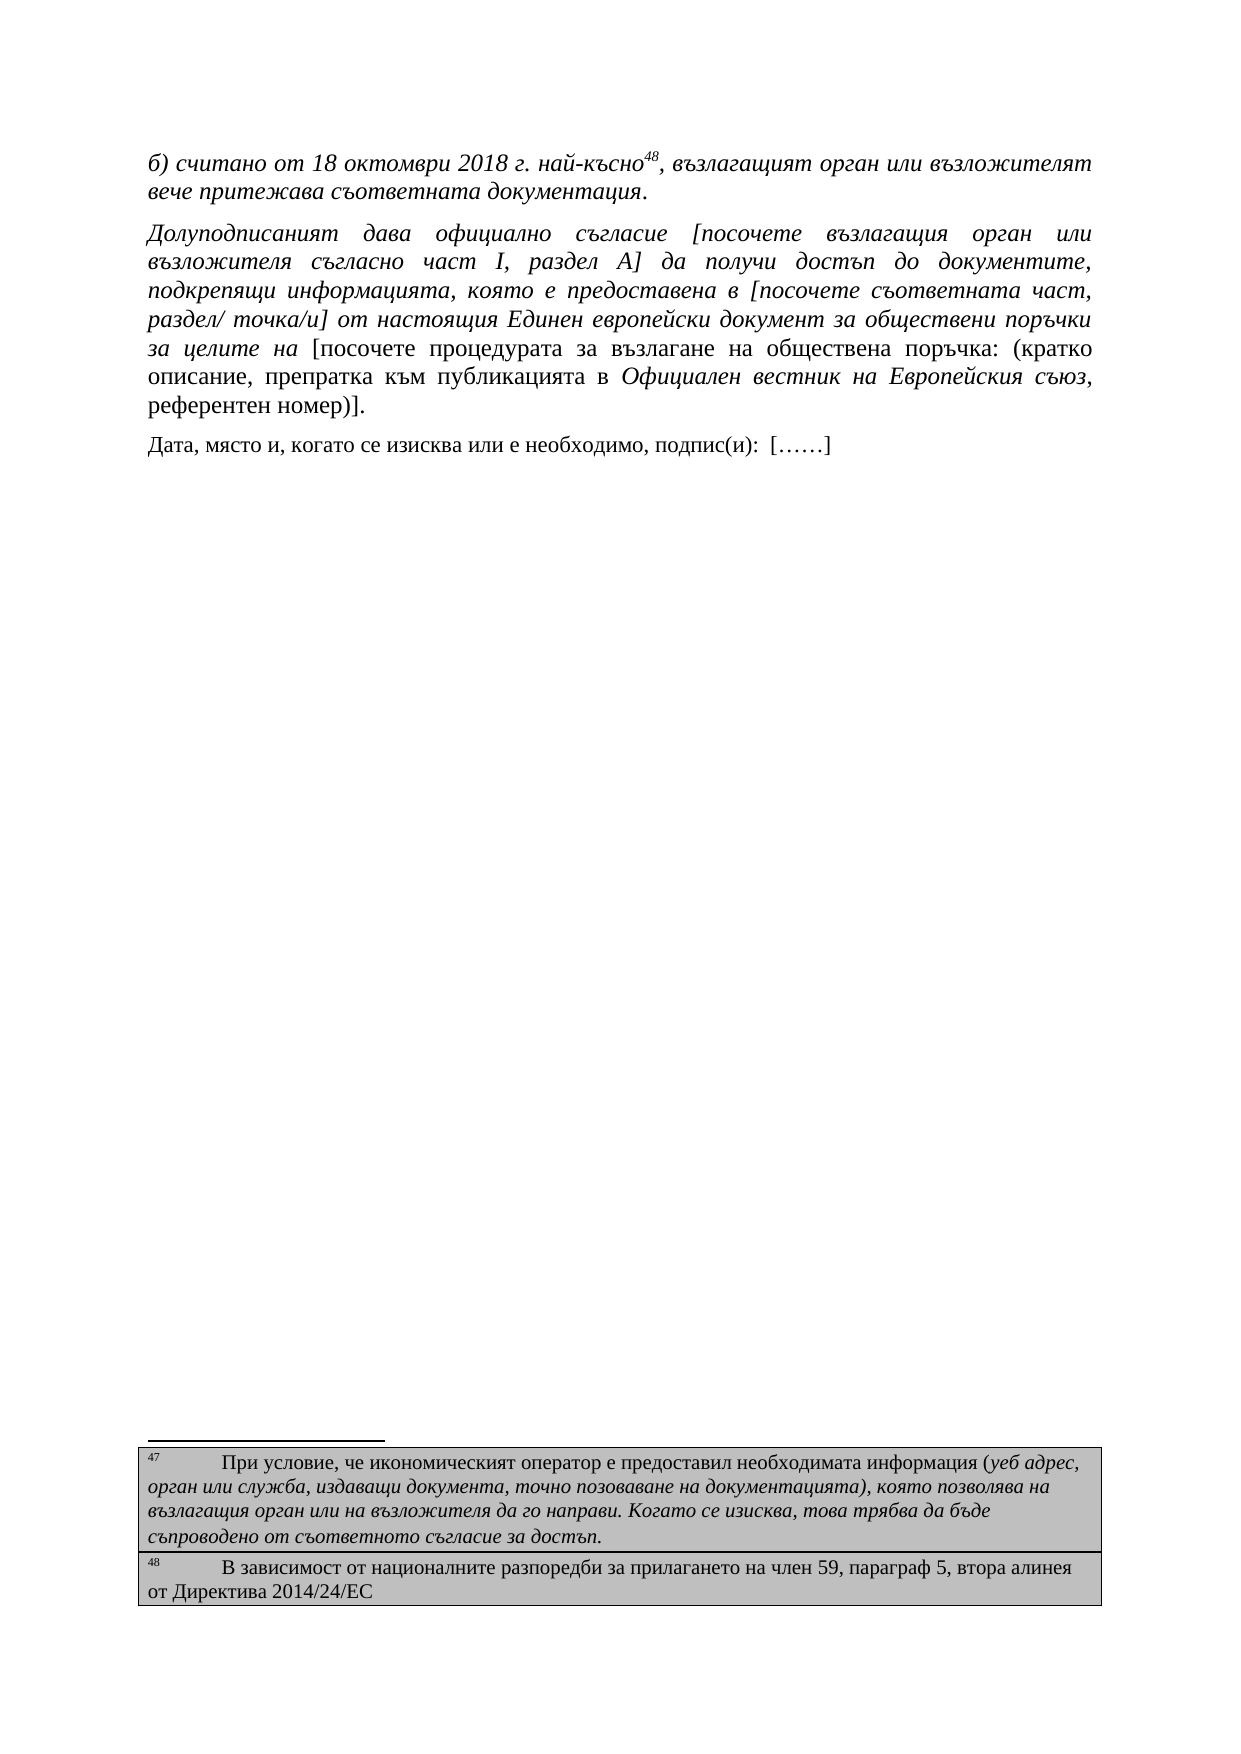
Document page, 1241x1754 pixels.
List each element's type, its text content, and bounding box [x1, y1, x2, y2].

text Долуподписаният дава официално съгласие [посочете възлагащия орган или възложителя съгласно част I, раздел A] да получи достъп до документите, подкрепящи информацията, която е предоставена в [посочете съответната част, раздел/ точка/и] от настоящия Единен европейски документ за обществени поръчки за целите на [посочете процедурата за възлагане на обществена поръчка: (кратко описание, препратка към публикацията в Официален вестник на Европейския съюз, референтен номер)]. [148, 218, 1093, 419]
text Дата, място и, когато се изисква или е необходимо, подпис(и): [……] [148, 431, 1093, 458]
text б) считано от 18 октомври 2018 г. най-късно, възлагащият орган или възложителят вече притежава съответната документация. [148, 148, 1093, 205]
